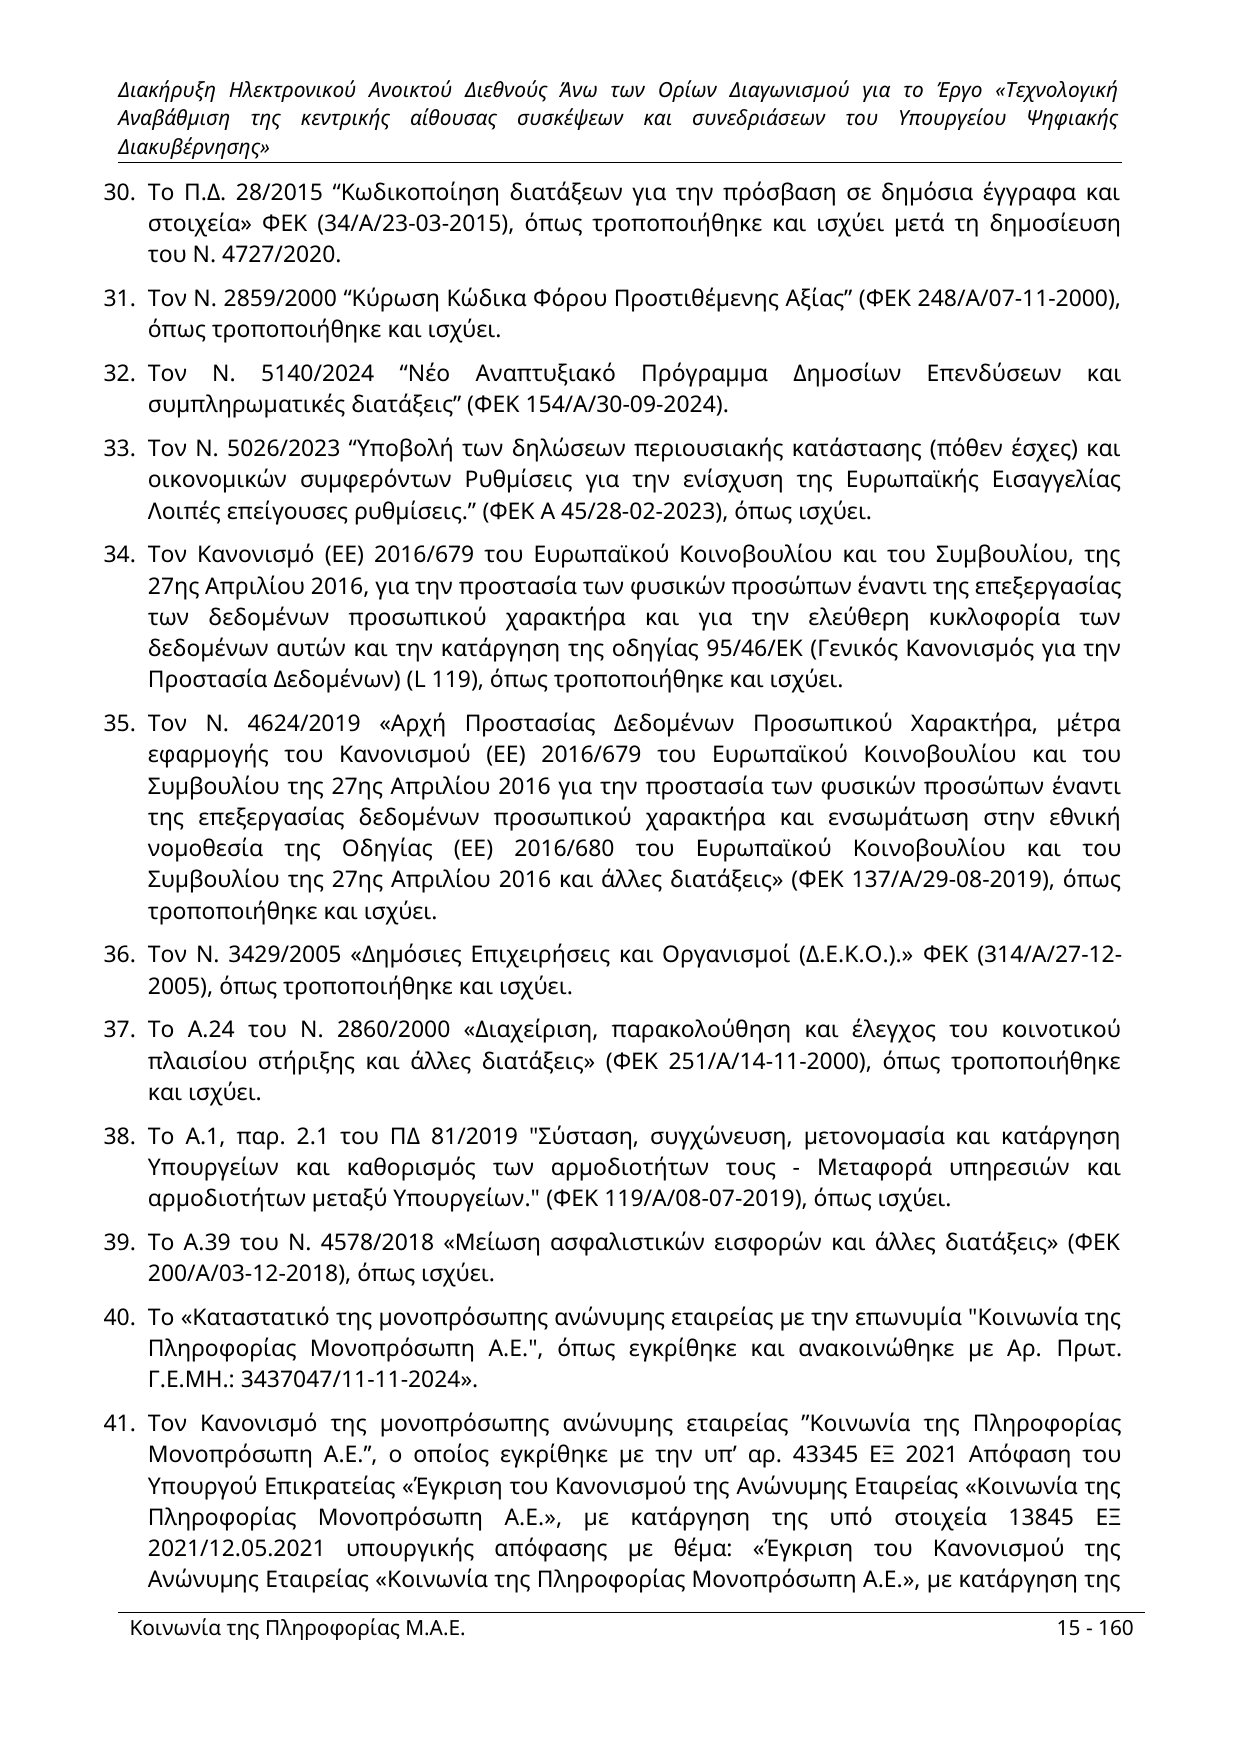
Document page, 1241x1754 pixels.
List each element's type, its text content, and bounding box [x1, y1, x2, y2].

list Το Α.39 του Ν. 4578/2018 «Μείωση ασφαλιστικών εισφορών και άλλες διατάξεις» (ΦΕΚ 200/Α/03-12-2018), όπως ισχύει. [103, 1226, 1122, 1288]
list Το Α.24 του Ν. 2860/2000 «Διαχείριση, παρακολούθηση και έλεγχος του κοινοτικού πλαισίου στήριξης και άλλες διατάξεις» (ΦΕΚ 251/Α/14-11-2000), όπως τροποποιήθηκε και ισχύει. [103, 1013, 1122, 1107]
list Τον Ν. 5140/2024 “Νέο Αναπτυξιακό Πρόγραμμα Δημοσίων Επενδύσεων και συμπληρωματικές διατάξεις” (ΦΕΚ 154/Α/30-09-2024). [103, 357, 1122, 420]
list Το Π.Δ. 28/2015 “Κωδικοποίηση διατάξεων για την πρόσβαση σε δημόσια έγγραφα και στοιχεία» ΦΕΚ (34/Α/23-03-2015), όπως τροποποιήθηκε και ισχύει μετά τη δημοσίευση του Ν. 4727/2020. [103, 176, 1122, 270]
list Τον Ν. 2859/2000 “Κύρωση Κώδικα Φόρου Προστιθέμενης Αξίας” (ΦΕΚ 248/Α/07-11-2000), όπως τροποποιήθηκε και ισχύει. [103, 282, 1122, 345]
list Το Α.1, παρ. 2.1 του ΠΔ 81/2019 "Σύσταση, συγχώνευση, μετονομασία και κατάργηση Υπουργείων και καθορισμός των αρμοδιοτήτων τους - Μεταφορά υπηρεσιών και αρμοδιοτήτων μεταξύ Υπουργείων." (ΦΕΚ 119/Α/08-07-2019), όπως ισχύει. [103, 1120, 1122, 1213]
list Τον N. 3429/2005 «Δημόσιες Επιχειρήσεις και Οργανισμοί (Δ.Ε.Κ.Ο.).» ΦΕΚ (314/Α/27-12-2005), όπως τροποποιήθηκε και ισχύει. [103, 938, 1122, 1001]
list Τον Ν. 4624/2019 «Αρχή Προστασίας Δεδομένων Προσωπικού Χαρακτήρα, μέτρα εφαρμογής του Κανονισμού (ΕΕ) 2016/679 του Ευρωπαϊκού Κοινοβουλίου και του Συμβουλίου της 27ης Απριλίου 2016 για την προστασία των φυσικών προσώπων έναντι της επεξεργασίας δεδομένων προσωπικού χαρακτήρα και ενσωμάτωση στην εθνική νομοθεσία της Οδηγίας (ΕΕ) 2016/680 του Ευρωπαϊκού Κοινοβουλίου και του Συμβουλίου της 27ης Απριλίου 2016 και άλλες διατάξεις» (ΦΕΚ 137/Α/29-08-2019), όπως τροποποιήθηκε και ισχύει. [103, 707, 1122, 926]
list Το «Καταστατικό της μονοπρόσωπης ανώνυμης εταιρείας με την επωνυμία "Κοινωνία της Πληροφορίας Μονοπρόσωπη Α.Ε.", όπως εγκρίθηκε και ανακοινώθηκε με Αρ. Πρωτ. Γ.Ε.ΜΗ.: 3437047/11-11-2024». [103, 1301, 1122, 1395]
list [103, 1407, 1122, 1595]
list Τον Ν. 5026/2023 “Υποβολή των δηλώσεων περιουσιακής κατάστασης (πόθεν έσχες) και οικονομικών συμφερόντων Ρυθμίσεις για την ενίσχυση της Ευρωπαϊκής Εισαγγελίας Λοιπές επείγουσες ρυθμίσεις.” (ΦΕΚ Α 45/28-02-2023), όπως ισχύει. [103, 432, 1122, 526]
list Τον Κανονισμό (ΕΕ) 2016/679 του Ευρωπαϊκού Κοινοβουλίου και του Συμβουλίου, της 27ης Απριλίου 2016, για την προστασία των φυσικών προσώπων έναντι της επεξεργασίας των δεδομένων προσωπικού χαρακτήρα και για την ελεύθερη κυκλοφορία των δεδομένων αυτών και την κατάργηση της οδηγίας 95/46/ΕΚ (Γενικός Κανονισμός για την Προστασία Δεδομένων) (L 119), όπως τροποποιήθηκε και ισχύει. [103, 538, 1122, 695]
